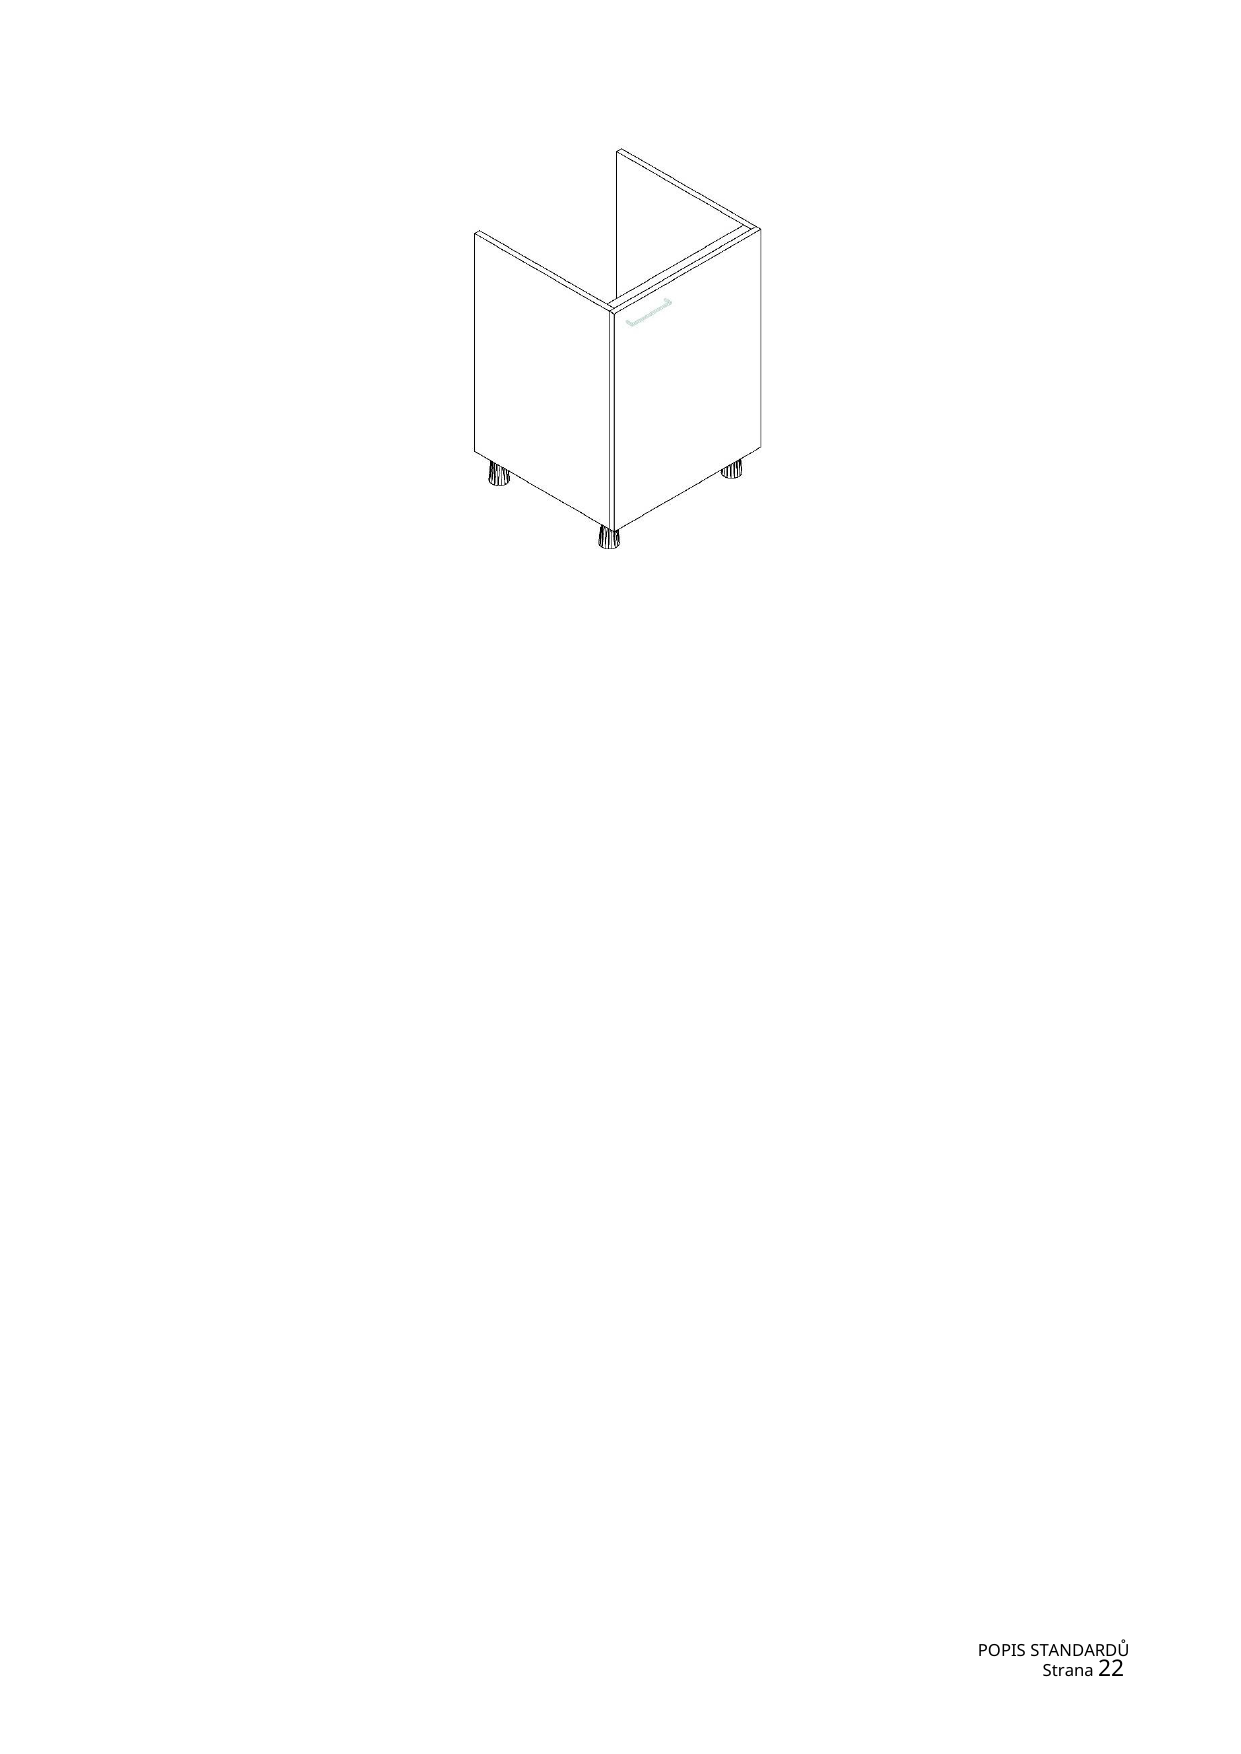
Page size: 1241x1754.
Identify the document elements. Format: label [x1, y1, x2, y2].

picture [471, 145, 762, 549]
